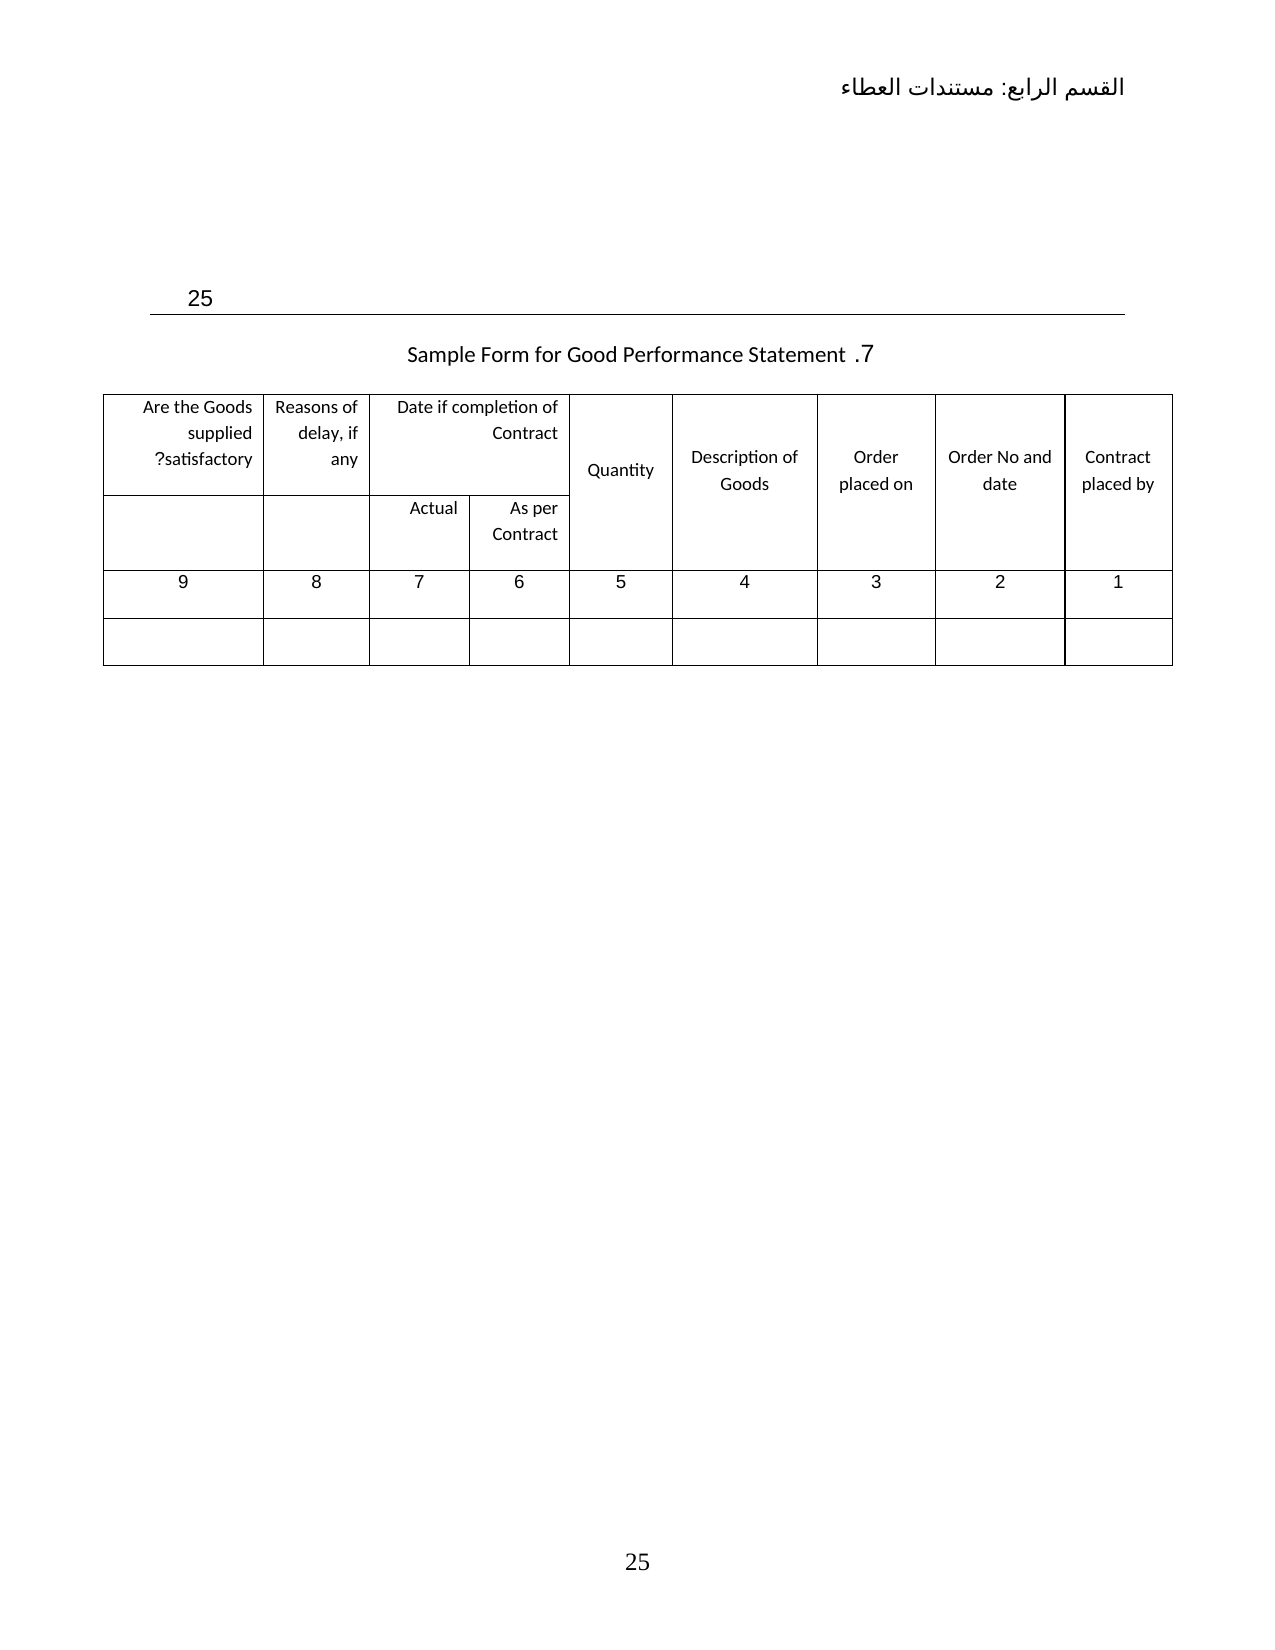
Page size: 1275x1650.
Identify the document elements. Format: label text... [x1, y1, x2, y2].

table_header Are the Goods supplied satisfactory? [104, 395, 263, 495]
table_header Contract placed by [1066, 395, 1172, 570]
table_cell [570, 619, 672, 665]
table_cell [818, 619, 935, 665]
table_cell 9 [104, 571, 263, 617]
table_cell 3 [818, 571, 935, 617]
table_header Description of Goods [673, 395, 817, 570]
table_cell [673, 619, 817, 665]
table_header Date if completion of Contract [370, 395, 569, 495]
table_cell [1066, 619, 1172, 665]
table_header Reasons of delay, if any [264, 395, 369, 495]
table_cell 4 [673, 571, 817, 617]
table_cell 5 [570, 571, 672, 617]
text 7. Sample Form for Good Performance Statement [150, 339, 1125, 368]
table_cell [370, 619, 469, 665]
table_header Order placed on [818, 395, 935, 570]
table_cell 7 [370, 571, 469, 617]
table_cell 8 [264, 571, 369, 617]
table_cell [936, 619, 1064, 665]
table_cell Actual [370, 496, 469, 570]
table_cell [264, 619, 369, 665]
table_cell 2 [936, 571, 1064, 617]
table_cell As per Contract [470, 496, 569, 570]
table_header Quantity [570, 395, 672, 570]
table_cell [264, 496, 369, 570]
table_cell [470, 619, 569, 665]
table_cell 1 [1066, 571, 1172, 617]
table_cell 6 [470, 571, 569, 617]
table_header Order No and date [936, 395, 1064, 570]
table_cell [104, 496, 263, 570]
table_cell [104, 619, 263, 665]
